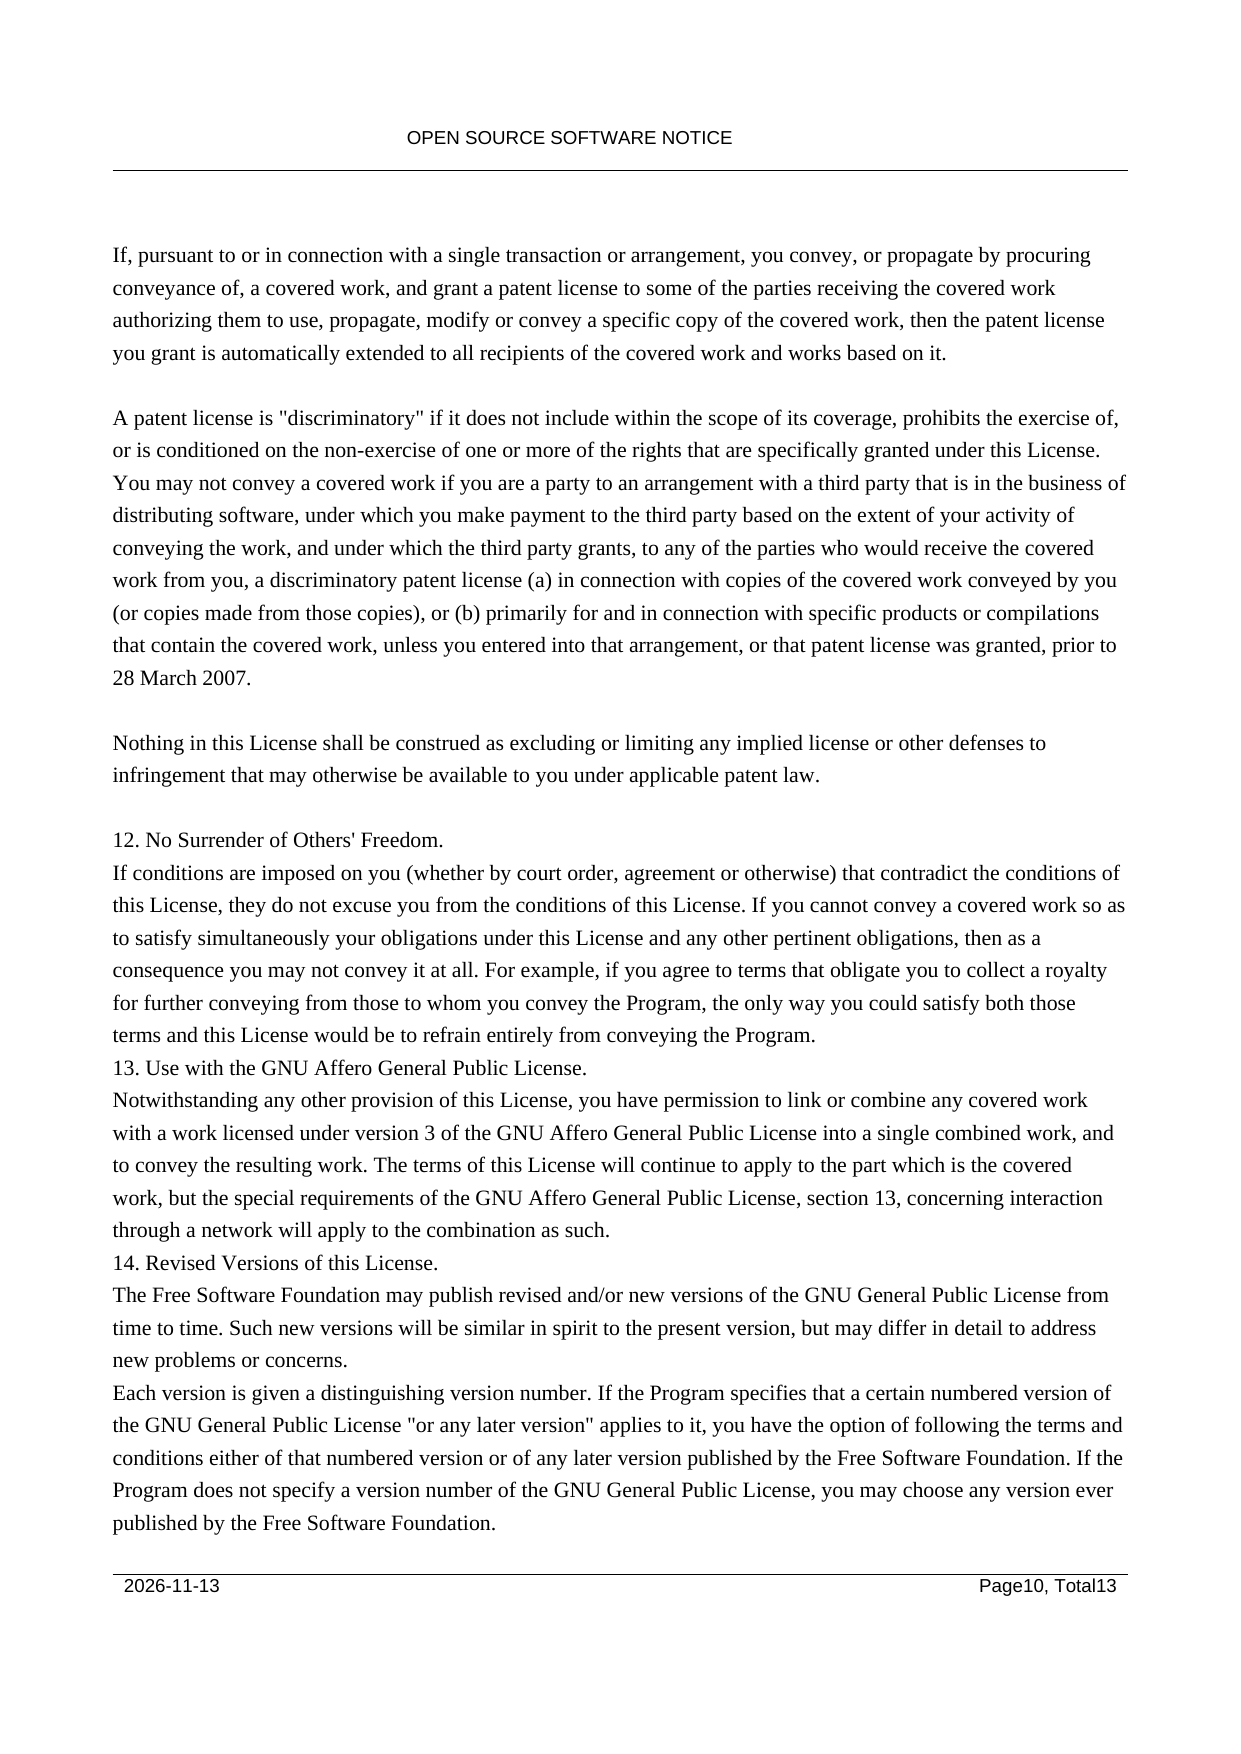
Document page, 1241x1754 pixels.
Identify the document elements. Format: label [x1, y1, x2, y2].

text [112, 206, 1128, 1539]
